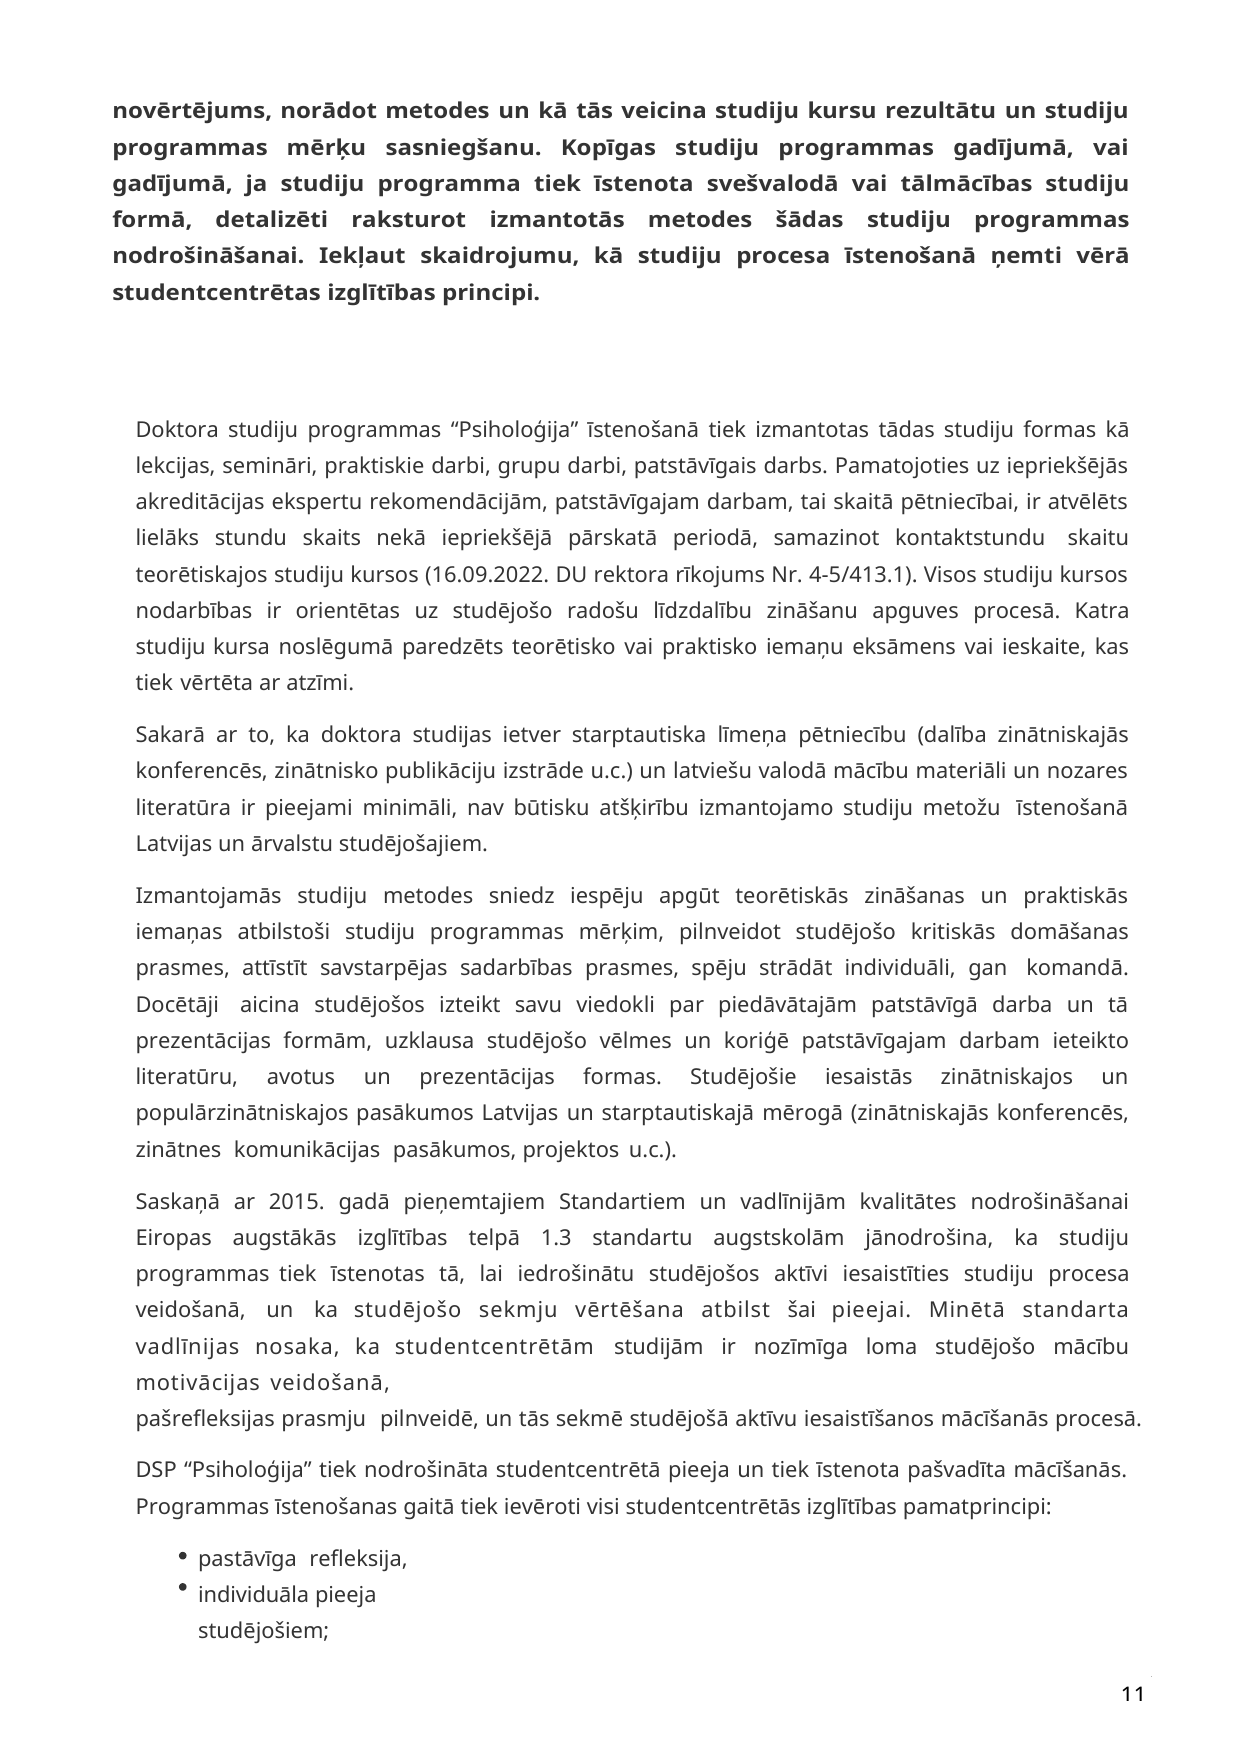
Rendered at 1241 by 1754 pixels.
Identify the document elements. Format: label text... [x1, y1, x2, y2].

text pastāvīga reﬂeksija, individuāla pieeja studējošiem; [198, 1543, 506, 1645]
text pašreﬂeksijas prasmju pilnveidē, un tās sekmē studējošā aktīvu iesaistīšanos mācīšanās procesā. [135, 1403, 1163, 1433]
text Izmantojamās studiju metodes sniedz iespēju apgūt teorētiskās zināšanas un praktiskās iemaņas atbilstoši studiju programmas mērķim, pilnveidot studējošo kritiskās domāšanas prasmes, attīstīt savstarpējas sadarbības prasmes, spēju strādāt individuāli, gan komandā. Docētāji aicina studējošos izteikt savu viedokli par piedāvātajām patstāvīgā darba un tā prezentācijas formām, uzklausa studējošo vēlmes un koriģē patstāvīgajam darbam ieteikto literatūru, avotus un prezentācijas formas. Studējošie iesaistās zinātniskajos un populārzinātniskajos pasākumos Latvijas un starptautiskajā mērogā (zinātniskajās konferencēs, zinātnes komunikācijas pasākumos, projektos u.c.). [135, 880, 1129, 1163]
text DSP “Psiholoģija” tiek nodrošināta studentcentrētā pieeja un tiek īstenota pašvadīta mācīšanās. Programmas īstenošanas gaitā tiek ievēroti visi studentcentrētās izglītības pamatprincipi: [135, 1454, 1128, 1521]
text Saskaņā ar 2015. gadā pieņemtajiem Standartiem un vadlīnijām kvalitātes nodrošināšanai Eiropas augstākās izglītības telpā 1.3 standartu augstskolām jānodrošina, ka studiju programmas tiek īstenotas tā, lai iedrošinātu studējošos aktīvi iesaistīties studiju procesa veidošanā, un ka studējošo sekmju vērtēšana atbilst šai pieejai. Minētā standarta vadlīnijas nosaka, ka studentcentrētām studijām ir nozīmīga loma studējošo mācību motivācijas veidošanā, [135, 1186, 1129, 1397]
text Doktora studiju programmas “Psiholoģija” īstenošanā tiek izmantotas tādas studiju formas kā lekcijas, semināri, praktiskie darbi, grupu darbi, patstāvīgais darbs. Pamatojoties uz iepriekšējās akreditācijas ekspertu rekomendācijām, patstāvīgajam darbam, tai skaitā pētniecībai, ir atvēlēts lielāks stundu skaits nekā iepriekšējā pārskatā periodā, samazinot kontaktstundu skaitu teorētiskajos studiju kursos (16.09.2022. DU rektora rīkojums Nr. 4-5/413.1). Visos studiju kursos nodarbības ir orientētas uz studējošo radošu līdzdalību zināšanu apguves procesā. Katra studiju kursa noslēgumā paredzēts teorētisko vai praktisko iemaņu eksāmens vai ieskaite, kas tiek vērtēta ar atzīmi. [135, 413, 1129, 697]
text Sakarā ar to, ka doktora studijas ietver starptautiska līmeņa pētniecību (dalība zinātniskajās konferencēs, zinātnisko publikāciju izstrāde u.c.) un latviešu valodā mācību materiāli un nozares literatūra ir pieejami minimāli, nav būtisku atšķirību izmantojamo studiju metožu īstenošanā Latvijas un ārvalstu studējošajiem. [135, 719, 1129, 858]
text novērtējums, norādot metodes un kā tās veicina studiju kursu rezultātu un studiju programmas mērķu sasniegšanu. Kopīgas studiju programmas gadījumā, vai gadījumā, ja studiju programma tiek īstenota svešvalodā vai tālmācības studiju formā, detalizēti raksturot izmantotās metodes šādas studiju programmas nodrošināšanai. Iekļaut skaidrojumu, kā studiju procesa īstenošanā ņemti vērā studentcentrētas izglītības principi. [112, 95, 1129, 306]
